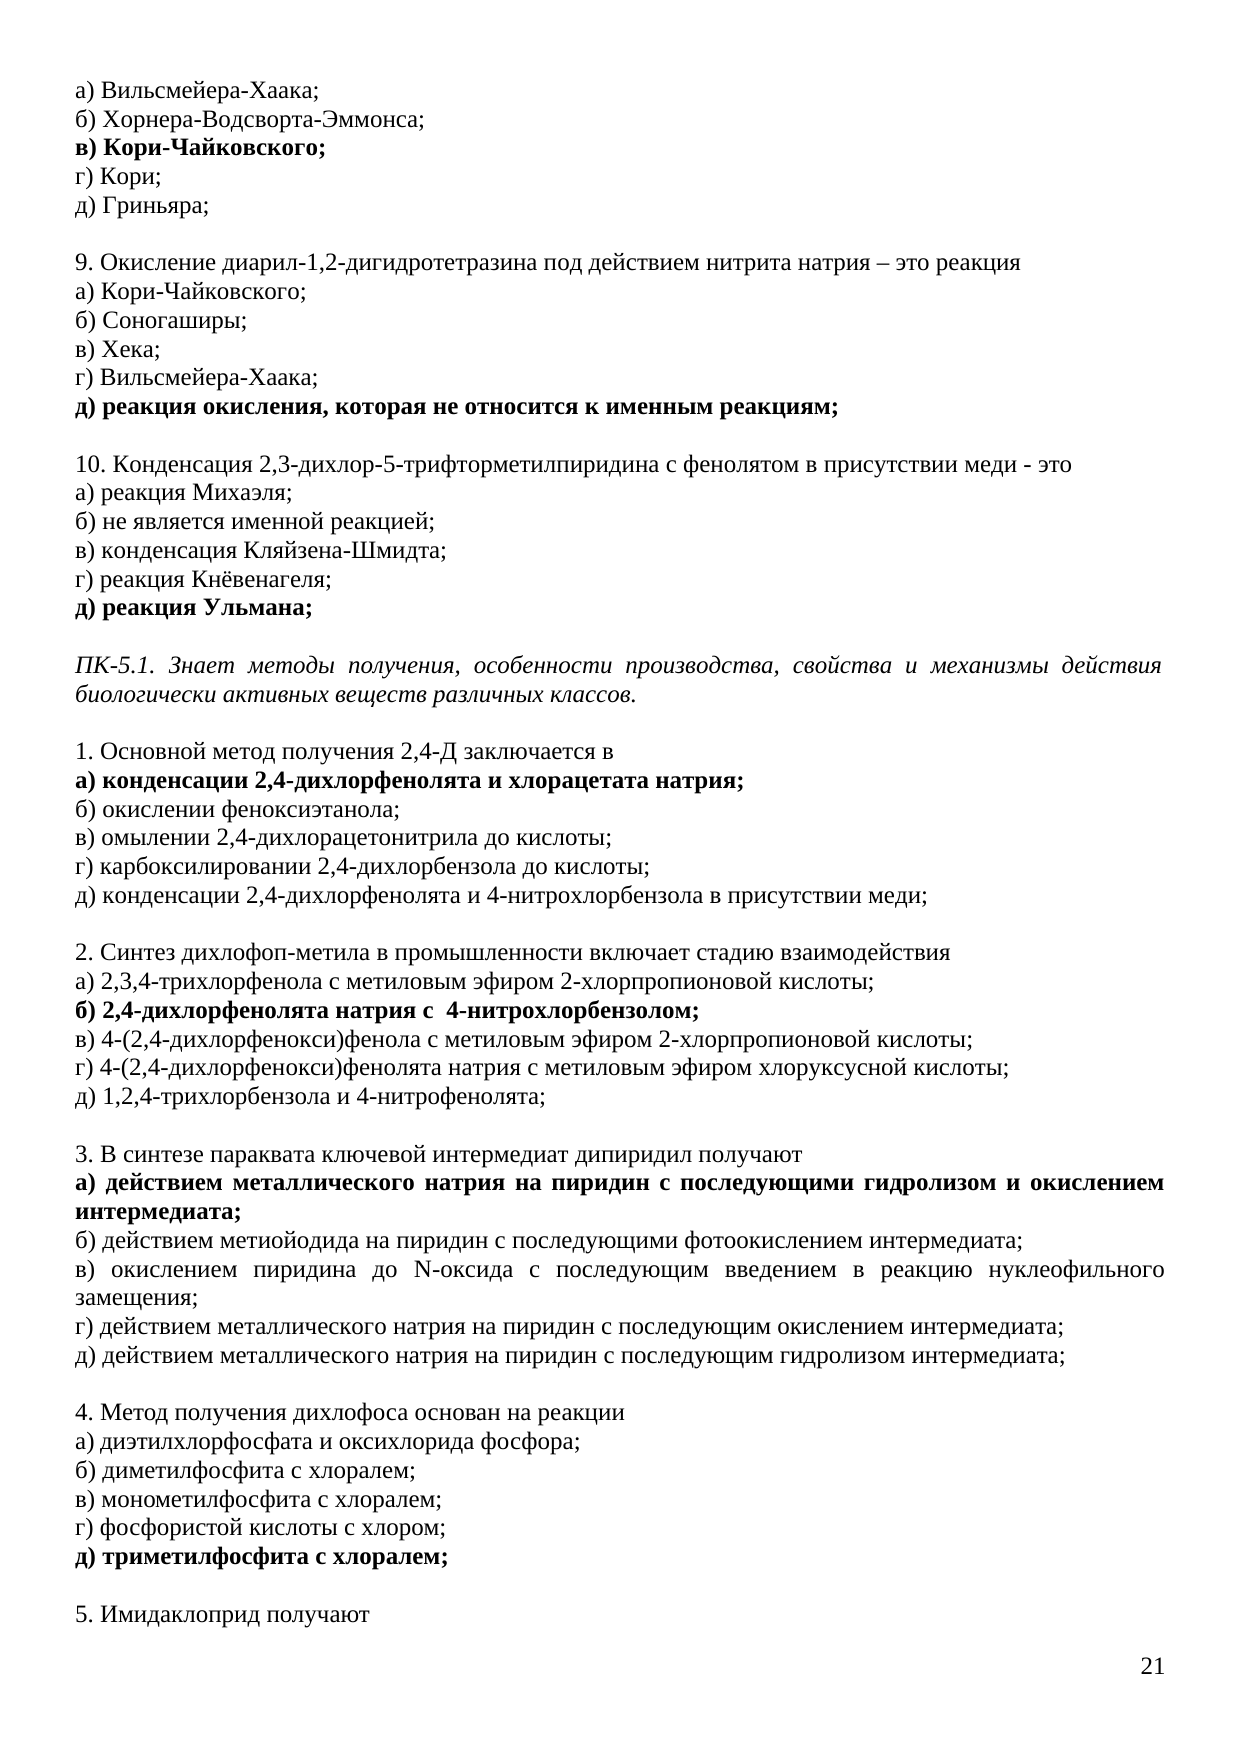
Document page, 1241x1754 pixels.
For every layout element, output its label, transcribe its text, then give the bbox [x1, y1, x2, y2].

text д) действием металлического натрия на пиридин с последующим гидролизом интермедиата; [75, 1340, 1165, 1369]
text д) триметилфосфита с хлоралем; [75, 1541, 1165, 1570]
text а) Вильсмейера-Хаака; [75, 75, 1165, 104]
text а) реакция Михаэля; [75, 477, 1165, 506]
list 5. Имидаклоприд получают [75, 1599, 1165, 1627]
text д) конденсации 2,4-дихлорфенолята и 4-нитрохлорбензола в присутствии меди; [75, 880, 1165, 909]
text в) Кори-Чайковского; [75, 132, 1165, 161]
text 1. Основной метод получения 2,4-Д заключается в [75, 736, 1165, 765]
text б) не является именной реакцией; [75, 506, 1165, 535]
text в) омылении 2,4-дихлорацетонитрила до кислоты; [75, 822, 1165, 851]
text 4. Метод получения дихлофоса основан на реакции [75, 1397, 1165, 1426]
text 9. Окисление диарил-1,2-дигидротетразина под действием нитрита натрия – это реакция [75, 247, 1165, 276]
text б) Соногаширы; [75, 305, 1165, 334]
text а) действием металлического натрия на пиридин с последующими гидролизом и окислением интермедиата; [75, 1167, 1165, 1225]
text в) окислением пиридина до N-оксида с последующим введением в реакцию нуклеофильного замещения; [75, 1254, 1165, 1311]
text 3. В синтезе параквата ключевой интермедиат дипиридил получают [75, 1139, 1165, 1167]
text д) Гриньяра; [75, 190, 1165, 219]
text а) диэтилхлорфосфата и оксихлорида фосфора; [75, 1426, 1165, 1455]
text а) 2,3,4-трихлорфенола с метиловым эфиром 2-хлорпропионовой кислоты; [75, 966, 1165, 995]
text а) Кори-Чайковского; [75, 276, 1165, 305]
text д) реакция окисления, которая не относится к именным реакциям; [75, 391, 1165, 420]
text в) монометилфосфита с хлоралем; [75, 1484, 1165, 1512]
text д) реакция Ульмана; [75, 592, 1165, 621]
text 2. Синтез дихлофоп-метила в промышленности включает стадию взаимодействия [75, 937, 1165, 966]
text г) фосфористой кислоты с хлором; [75, 1512, 1165, 1541]
text в) конденсация Кляйзена-Шмидта; [75, 535, 1165, 564]
text ПК-5.1. Знает методы получения, особенности производства, свойства и механизмы действия биологически активных веществ различных классов. [75, 650, 1165, 707]
text б) 2,4-дихлорфенолята натрия с 4-нитрохлорбензолом; [75, 995, 1165, 1024]
text г) карбоксилировании 2,4-дихлорбензола до кислоты; [75, 851, 1165, 880]
text б) Хорнера-Водсворта-Эммонса; [75, 104, 1165, 132]
text г) Вильсмейера-Хаака; [75, 362, 1165, 391]
text г) реакция Кнёвенагеля; [75, 564, 1165, 592]
text б) действием метиойодида на пиридин с последующими фотоокислением интермедиата; [75, 1225, 1165, 1254]
text б) диметилфосфита с хлоралем; [75, 1455, 1165, 1484]
text д) 1,2,4-трихлорбензола и 4-нитрофенолята; [75, 1081, 1165, 1110]
text г) Кори; [75, 161, 1165, 190]
text а) конденсации 2,4-дихлорфенолята и хлорацетата натрия; [75, 765, 1165, 794]
text в) 4-(2,4-дихлорфенокси)фенола с метиловым эфиром 2-хлорпропионовой кислоты; [75, 1024, 1165, 1052]
text г) 4-(2,4-дихлорфенокси)фенолята натрия с метиловым эфиром хлоруксусной кислоты; [75, 1052, 1165, 1081]
text г) действием металлического натрия на пиридин с последующим окислением интермедиата; [75, 1311, 1165, 1340]
text б) окислении феноксиэтанола; [75, 794, 1165, 822]
text в) Хека; [75, 334, 1165, 362]
text 10. Конденсация 2,3-дихлор-5-трифторметилпиридина с фенолятом в присутствии меди - это [75, 449, 1165, 477]
